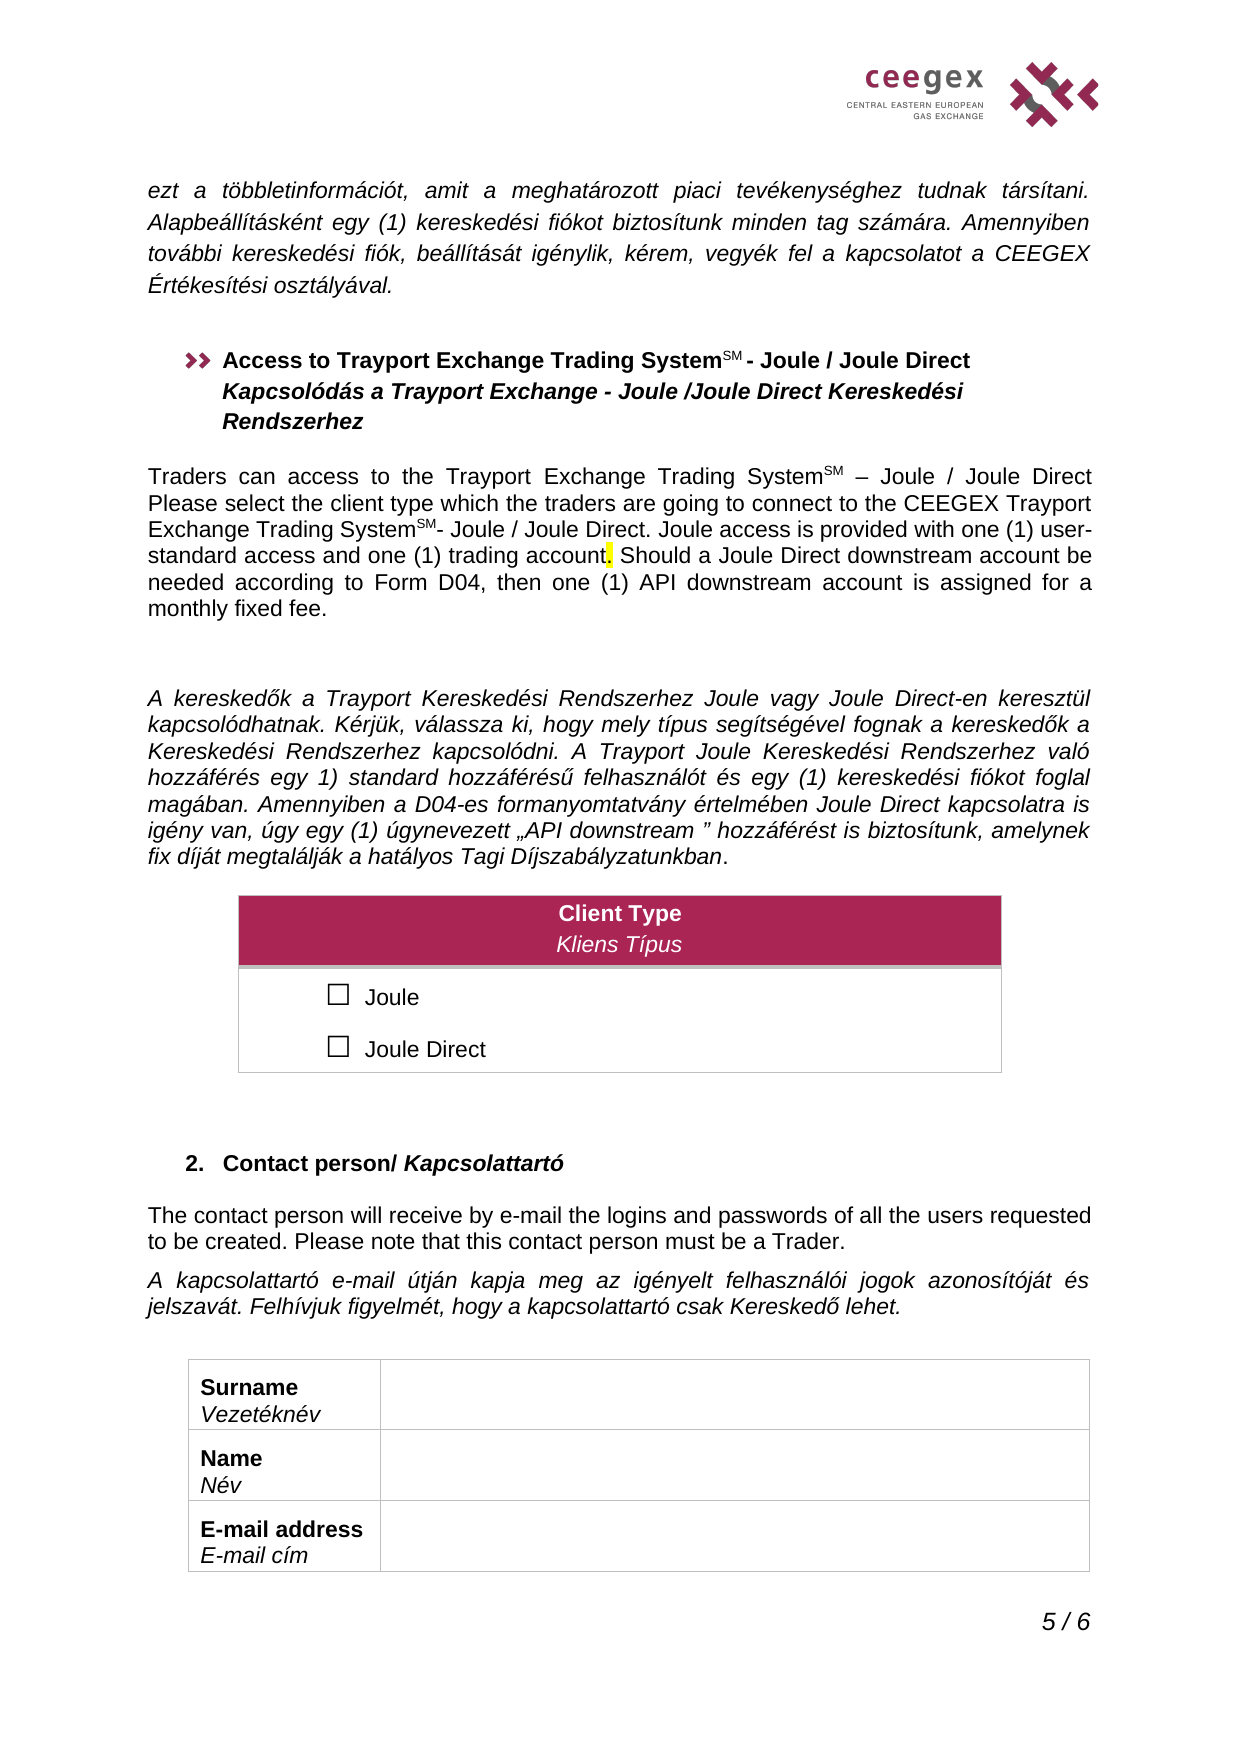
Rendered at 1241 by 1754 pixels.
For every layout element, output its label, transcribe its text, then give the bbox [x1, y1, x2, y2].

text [148, 177, 1093, 298]
text The contact person will receive by e-mail the logins and passwords of all the users requested to be created. Please note that this contact person must be a Trader. [148, 1202, 1093, 1254]
table_cell [381, 1430, 1089, 1500]
table_cell E-mail address E-mail cím [189, 1501, 380, 1571]
text A kapcsolattartó e-mail útján kapja meg az igényelt felhasználói jogok azonosítóját és jelszavát. Felhívjuk figyelmét, hogy a kapcsolattartó csak Kereskedő lehet. [148, 1267, 1093, 1320]
table_header Surname Vezetéknév [189, 1360, 380, 1429]
table_cell Name Név [189, 1430, 380, 1500]
text Traders can access to the Trayport Exchange Trading SystemSM – Joule / Joule Direct Please select the client type which the traders are going to connect to the CEEGEX Trayport Exchange Trading SystemSM- Joule / Joule Direct. Joule access is provided with one (1) user-standard access and one (1) trading account. Should a Joule Direct downstream account be needed according to Form D04, then one (1) API downstream account is assigned for a monthly fixed fee. [148, 463, 1093, 621]
table_cell [381, 1501, 1089, 1571]
table_header [381, 1360, 1089, 1429]
text A kereskedők a Trayport Kereskedési Rendszerhez Joule vagy Joule Direct-en keresztül kapcsolódhatnak. Kérjük, válassza ki, hogy mely típus segítségével fognak a kereskedők a Kereskedési Rendszerhez kapcsolódni. A Trayport Joule Kereskedési Rendszerhez való hozzáférés egy 1) standard hozzáférésű felhasználót és egy (1) kereskedési fiókot foglal magában. Amennyiben a D04-es formanyomtatvány értelmében Joule Direct kapcsolatra is igény van, úgy egy (1) úgynevezett „API downstream ” hozzáférést is biztosítunk, amelynek fix díját megtalálják a hatályos Tagi Díjszabályzatunkban. [148, 685, 1093, 869]
picture [185, 352, 211, 369]
table_cell Joule Joule Direct [239, 969, 1001, 1072]
list Access to Trayport Exchange Trading SystemSM - Joule / Joule Direct Kapcsolódás a Trayport Exchange - Joule /Joule Direct Kereskedési Rendszerhez [185, 347, 1093, 434]
table_header Client Type Kliens Típus [239, 896, 1001, 965]
picture [847, 62, 1099, 127]
list Contact person/ Kapcsolattartó [185, 1150, 1093, 1177]
